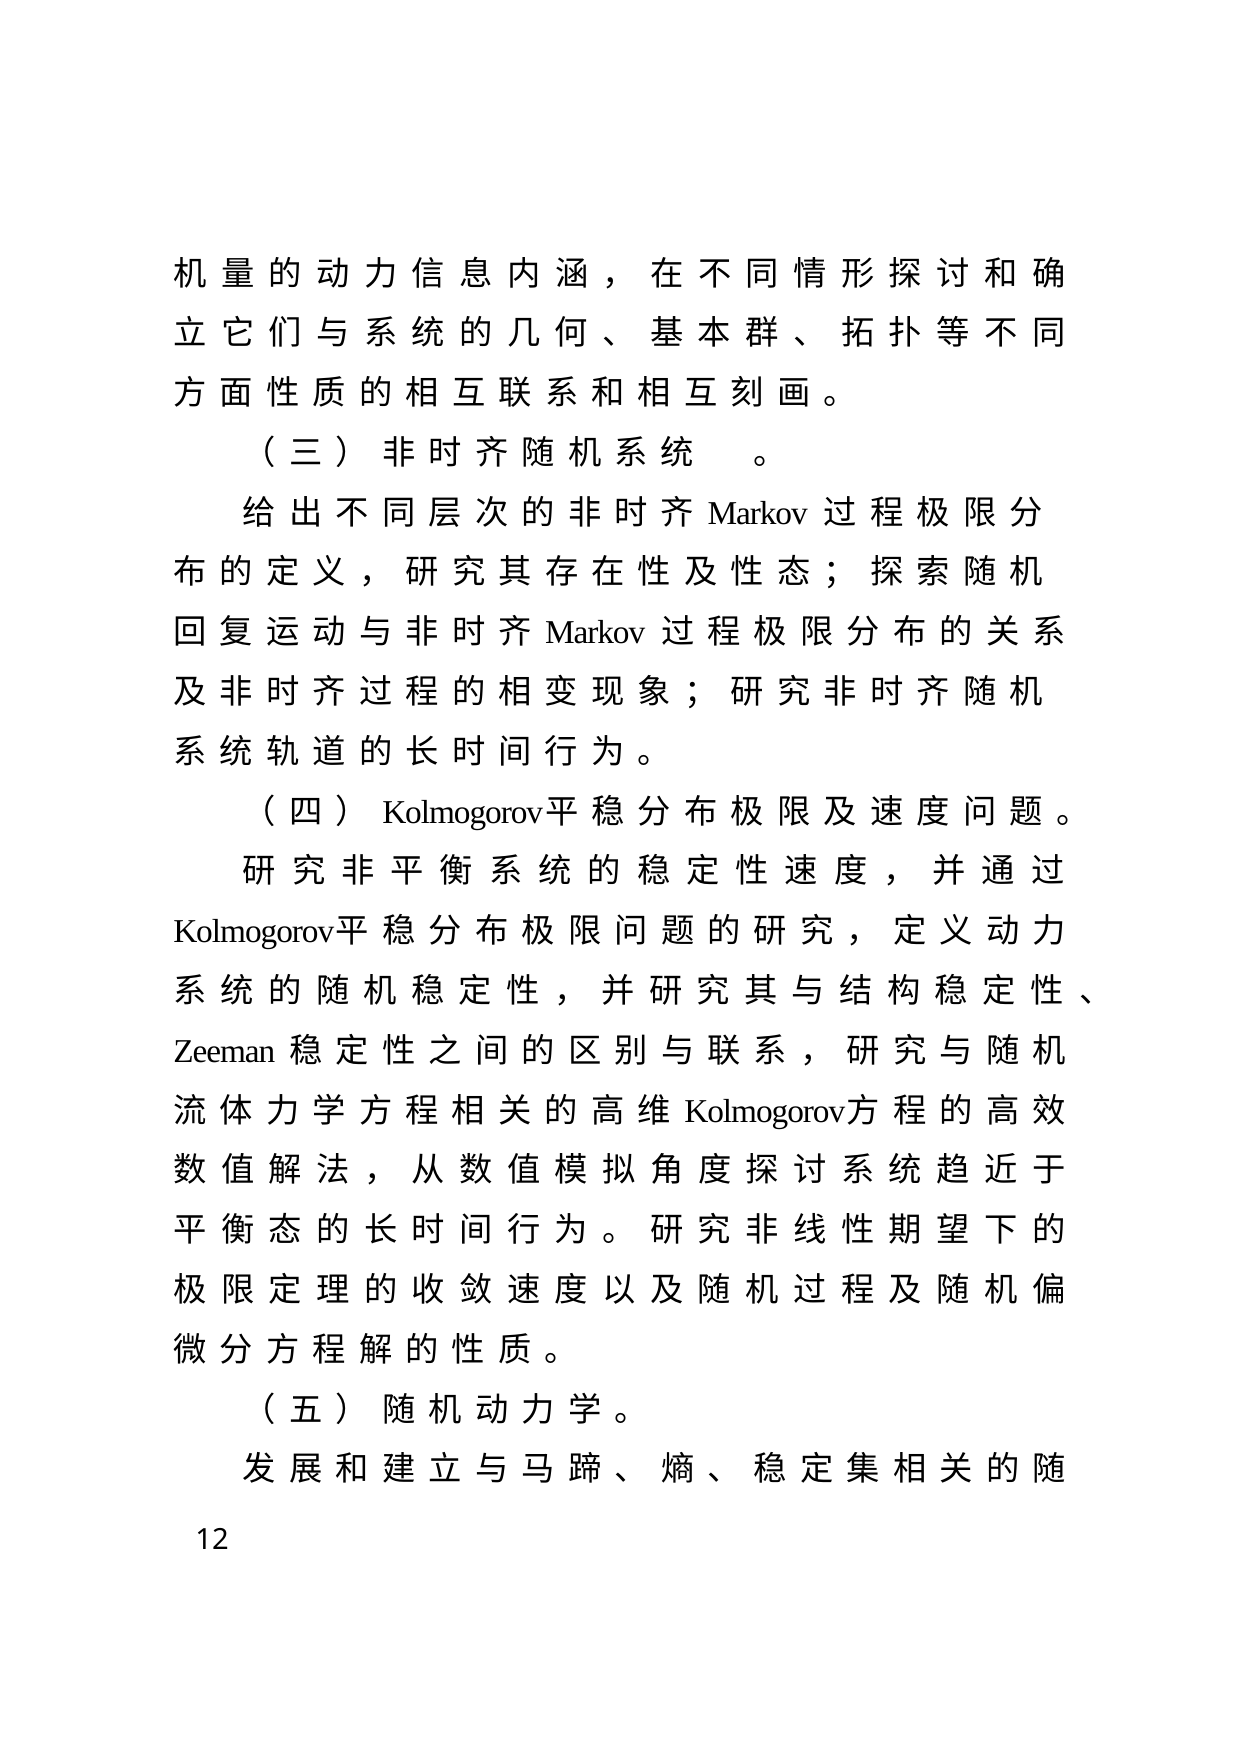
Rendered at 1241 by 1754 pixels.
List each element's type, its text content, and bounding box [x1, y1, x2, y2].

text （三）非时齐随机系统 。 [173, 420, 1079, 480]
text 给出不同层次的非时齐Markov过程极限分布的定义，研究其存在性及性态；探索随机回复运动与非时齐Markov过程极限分布的关系及非时齐过程的相变现象；研究非时齐随机系统轨道的长时间行为。 [173, 480, 1079, 779]
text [173, 1436, 1079, 1496]
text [173, 241, 1079, 420]
text （五）随机动力学。 [173, 1377, 1079, 1436]
text 研究非平衡系统的稳定性速度，并通过Kolmogorov平稳分布极限问题的研究，定义动力系统的随机稳定性，并研究其与结构稳定性、Zeeman稳定性之间的区别与联系，研究与随机流体力学方程相关的高维Kolmogorov方程的高效数值解法，从数值模拟角度探讨系统趋近于平衡态的长时间行为。研究非线性期望下的极限定理的收敛速度以及随机过程及随机偏微分方程解的性质。 [173, 838, 1079, 1377]
text （四）Kolmogorov平稳分布极限及速度问题。 [173, 779, 1079, 838]
